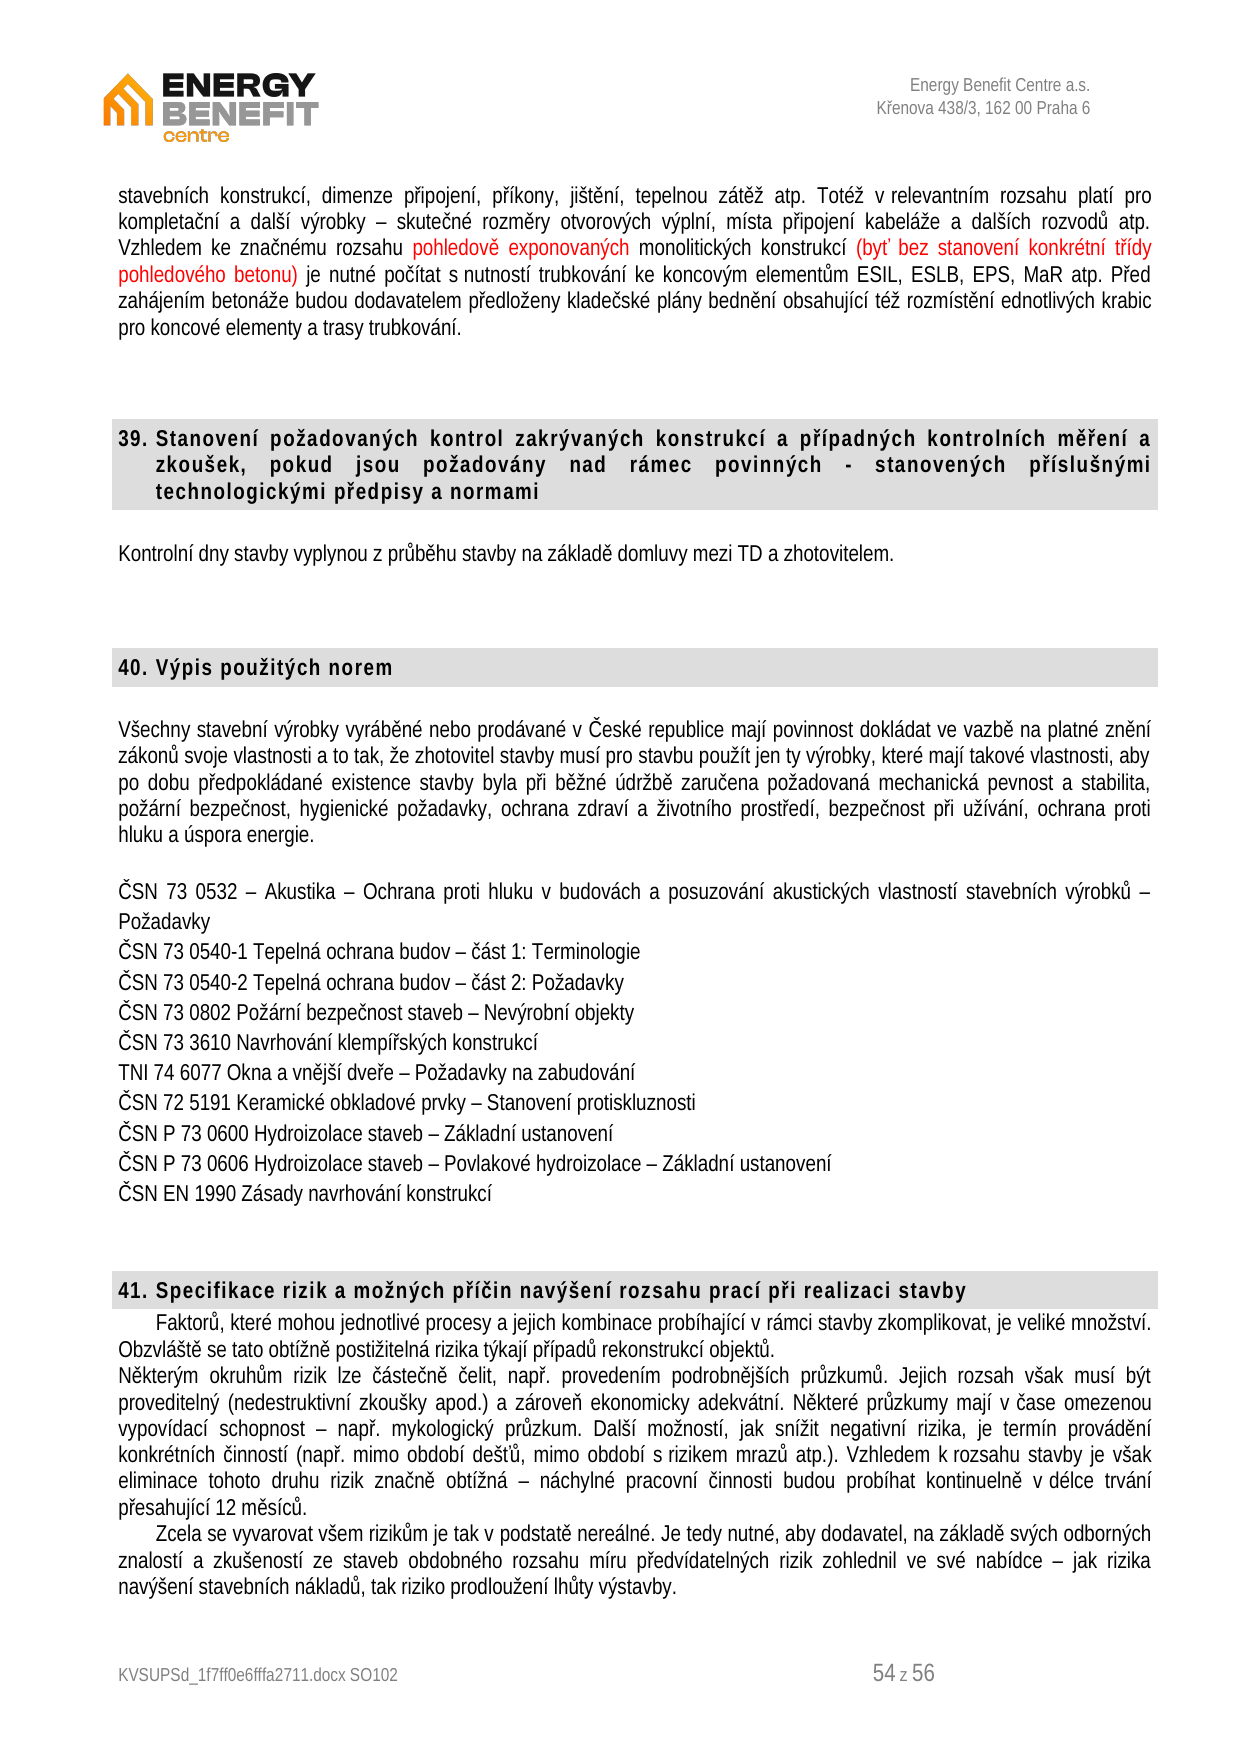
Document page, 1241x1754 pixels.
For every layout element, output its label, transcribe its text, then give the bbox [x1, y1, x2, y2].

text ČSN EN 1990 Zásady navrhování konstrukcí [118, 1180, 1152, 1206]
text Zcela se vyvarovat všem rizikům je tak v podstatě nereálné. Je tedy nutné, aby dodavatel, na základě svých odborných znalostí a zkušeností ze staveb obdobného rozsahu míru předvídatelných rizik zohlednil ve své nabídce – jak rizika navýšení stavebních nákladů, tak riziko prodloužení lhůty výstavby. [118, 1520, 1152, 1599]
text TNI 74 6077 Okna a vnější dveře – Požadavky na zabudování [118, 1059, 1152, 1085]
text ČSN 73 3610 Navrhování klempířských konstrukcí [118, 1029, 1152, 1055]
text Faktorů, které mohou jednotlivé procesy a jejich kombinace probíhající v rámci stavby zkomplikovat, je veliké množství. Obzvláště se tato obtížně postižitelná rizika týkají případů rekonstrukcí objektů. [118, 1309, 1152, 1362]
text Kontrolní dny stavby vyplynou z průběhu stavby na základě domluvy mezi TD a zhotovitelem. [118, 539, 1152, 566]
text ČSN P 73 0600 Hydroizolace staveb – Základní ustanovení [118, 1119, 1152, 1146]
subtitle Výpis použitých norem [118, 654, 1152, 680]
text ČSN 72 5191 Keramické obkladové prvky – Stanovení protiskluznosti [118, 1089, 1152, 1116]
text ČSN 73 0540-2 Tepelná ochrana budov – část 2: Požadavky [118, 968, 1152, 995]
text ČSN 73 0802 Požární bezpečnost staveb – Nevýrobní objekty [118, 999, 1152, 1025]
text ČSN 73 0540-1 Tepelná ochrana budov – část 1: Terminologie [118, 938, 1152, 964]
text ČSN 73 0532 – Akustika – Ochrana proti hluku v budovách a posuzování akustických vlastností stavebních výrobků – Požadavky [118, 878, 1152, 934]
subtitle Stanovení požadovaných kontrol zakrývaných konstrukcí a případných kontrolních měření a zkoušek, pokud jsou požadovány nad rámec povinných - stanovených příslušnými technologickými předpisy a normami [118, 425, 1152, 504]
text Některým okruhům rizik lze částečně čelit, např. provedením podrobnějších průzkumů. Jejich rozsah však musí být proveditelný (nedestruktivní zkoušky apod.) a zároveň ekonomicky adekvátní. Některé průzkumy mají v čase omezenou vypovídací schopnost – např. mykologický průzkum. Další možností, jak snížit negativní rizika, je termín provádění konkrétních činností (např. mimo období dešťů, mimo období s rizikem mrazů atp.). Vzhledem k rozsahu stavby je však eliminace tohoto druhu rizik značně obtížná – náchylné pracovní činnosti budou probíhat kontinuelně v délce trvání přesahující 12 měsíců. [118, 1362, 1152, 1520]
subtitle Specifikace rizik a možných příčin navýšení rozsahu prací při realizaci stavby [118, 1277, 1152, 1303]
text ČSN P 73 0606 Hydroizolace staveb – Povlakové hydroizolace – Základní ustanovení [118, 1150, 1152, 1176]
text Všechny stavební výrobky vyráběné nebo prodávané v České republice mají povinnost dokládat ve vazbě na platné znění zákonů svoje vlastnosti a to tak, že zhotovitel stavby musí pro stavbu použít jen ty výrobky, které mají takové vlastnosti, aby po dobu předpokládané existence stavby byla při běžné údržbě zaručena požadovaná mechanická pevnost a stabilita, požární bezpečnost, hygienické požadavky, ochrana zdraví a životního prostředí, bezpečnost při užívání, ochrana proti hluku a úspora energie. [118, 716, 1152, 848]
picture [103, 73, 319, 142]
